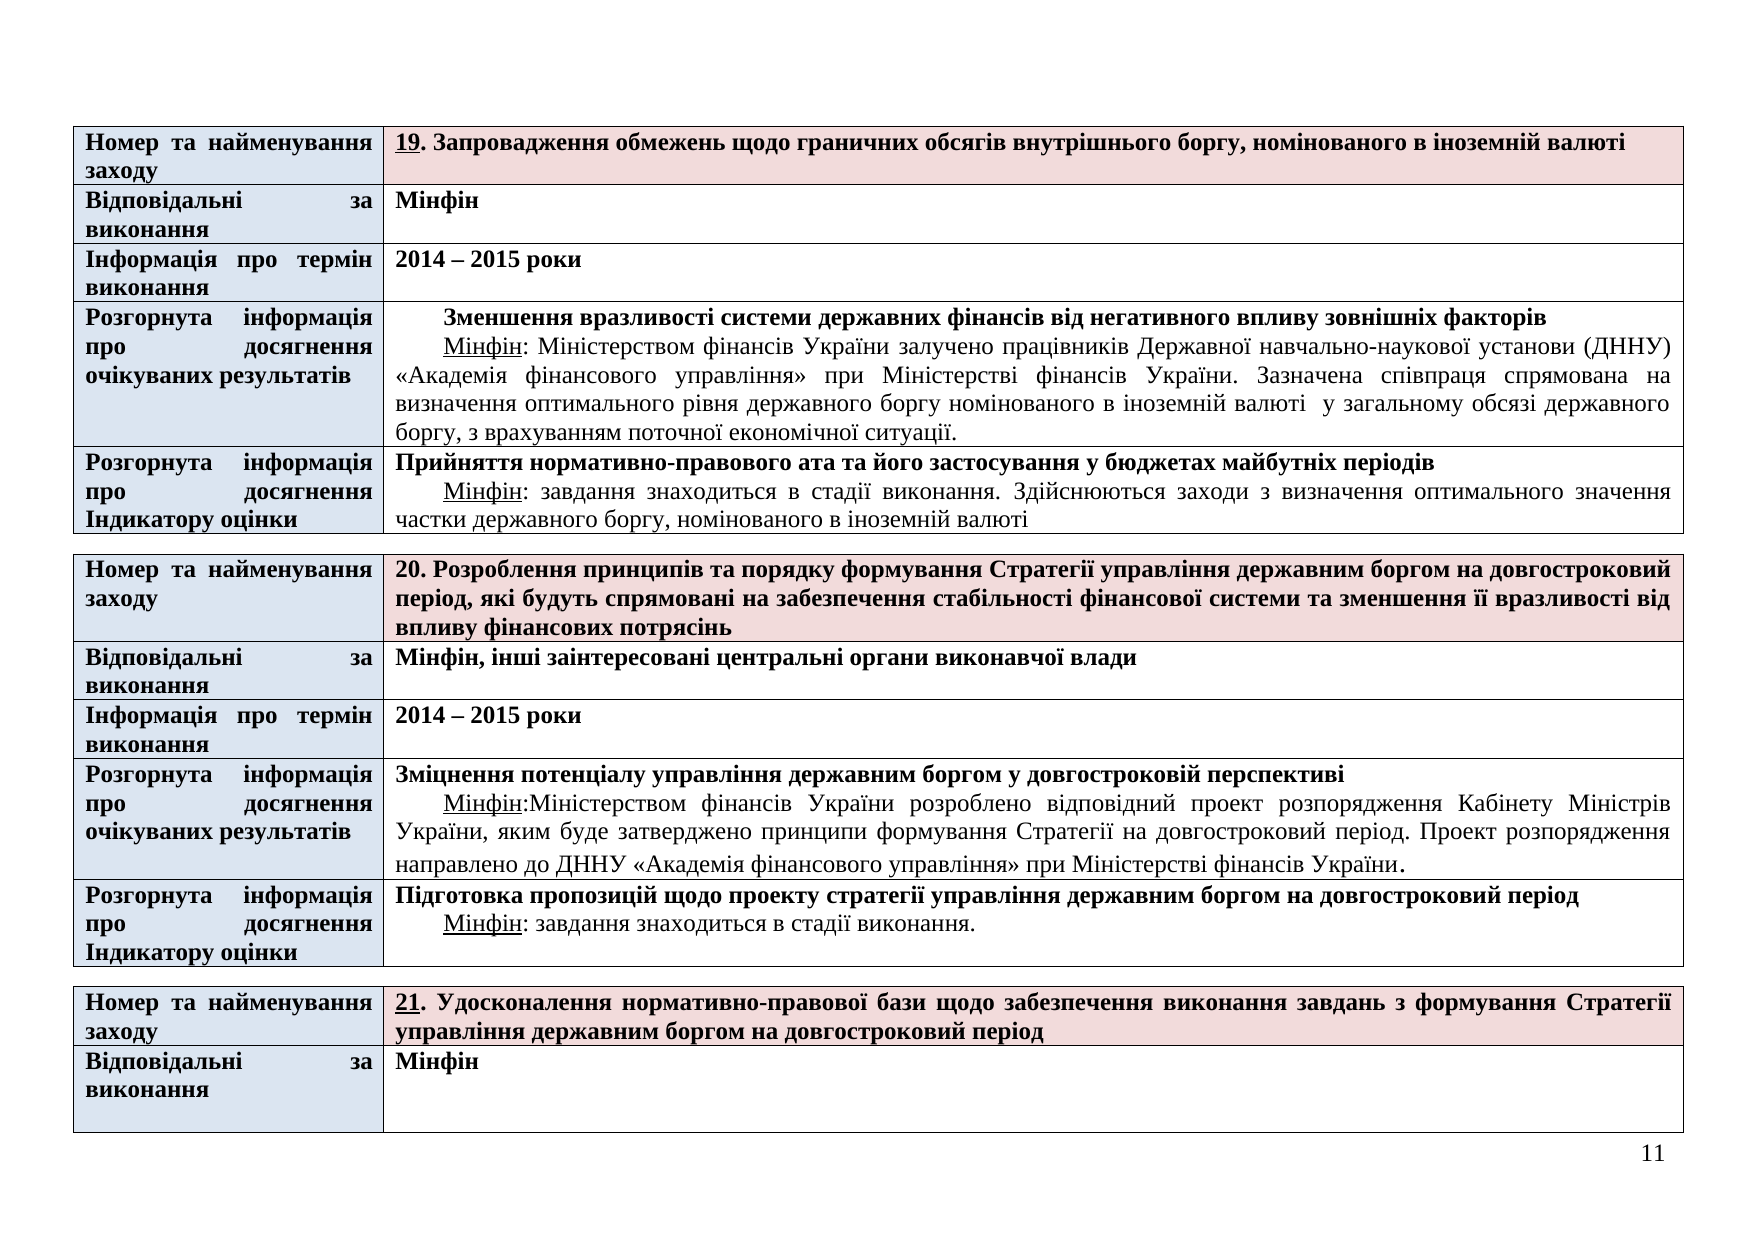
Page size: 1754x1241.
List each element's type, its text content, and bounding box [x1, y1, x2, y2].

table_cell Мінфін [384, 1046, 1683, 1132]
table_cell Мінфін [384, 185, 1683, 243]
table_cell Відповідальні за виконання [74, 185, 383, 243]
table_cell Інформація про термін виконання [74, 700, 383, 758]
table_cell Мінфін, інші заінтересовані центральні органи виконавчої влади [384, 642, 1683, 699]
table_cell 2014 – 2015 роки [384, 700, 1683, 758]
table_header Номер та найменування заходу [74, 127, 383, 184]
table_cell Розгорнута інформація про досягнення очікуваних результатів [74, 302, 383, 446]
table_header Номер та найменування заходу [74, 555, 383, 641]
table_header 19. Запровадження обмежень щодо граничних обсягів внутрішнього боргу, номінованого в іноземній валюті [384, 127, 1683, 184]
table_cell Розгорнута інформація про досягнення Індикатору оцінки [74, 880, 383, 966]
table_cell Відповідальні за виконання [74, 642, 383, 699]
table_header 21. Удосконалення нормативно-правової бази щодо забезпечення виконання завдань з формування Стратегії управління державним боргом на довгостроковий період [384, 987, 1683, 1045]
table_cell Зменшення вразливості системи державних фінансів від негативного впливу зовнішніх факторів Мінфін: Міністерством фінансів України залучено працівників Державної навчально-наукової установи (ДННУ) «Академія фінансового управління» при Міністерстві фінансів України. Зазначена співпраця спрямована на визначення оптимального рівня державного боргу номінованого в іноземній валюті у загальному обсязі державного боргу, з врахуванням поточної економічної ситуації. [384, 302, 1683, 446]
table_header Номер та найменування заходу [74, 987, 383, 1045]
table_cell 2014 – 2015 роки [384, 244, 1683, 301]
table_cell Підготовка пропозицій щодо проекту стратегії управління державним боргом на довгостроковий період Мінфін: завдання знаходиться в стадії виконання. [384, 880, 1683, 966]
table_header 20. Розроблення принципів та порядку формування Стратегії управління державним боргом на довгостроковий період, які будуть спрямовані на забезпечення стабільності фінансової системи та зменшення її вразливості від впливу фінансових потрясінь [384, 555, 1683, 641]
table_cell Зміцнення потенціалу управління державним боргом у довгостроковій перспективі Мінфін:Міністерством фінансів України розроблено відповідний проект розпорядження Кабінету Міністрів України, яким буде затверджено принципи формування Стратегії на довгостроковий період. Проект розпорядження направлено до ДННУ «Академія фінансового управління» при Міністерстві фінансів України. [384, 759, 1683, 879]
table_cell Відповідальні за виконання [74, 1046, 383, 1132]
table_cell Прийняття нормативно-правового ата та його застосування у бюджетах майбутніх періодів Мінфін: завдання знаходиться в стадії виконання. Здійснюються заходи з визначення оптимального значення частки державного боргу, номінованого в іноземній валюті [384, 447, 1683, 533]
table_cell Інформація про термін виконання [74, 244, 383, 301]
table_cell Розгорнута інформація про досягнення очікуваних результатів [74, 759, 383, 879]
table_cell Розгорнута інформація про досягнення Індикатору оцінки [74, 447, 383, 533]
